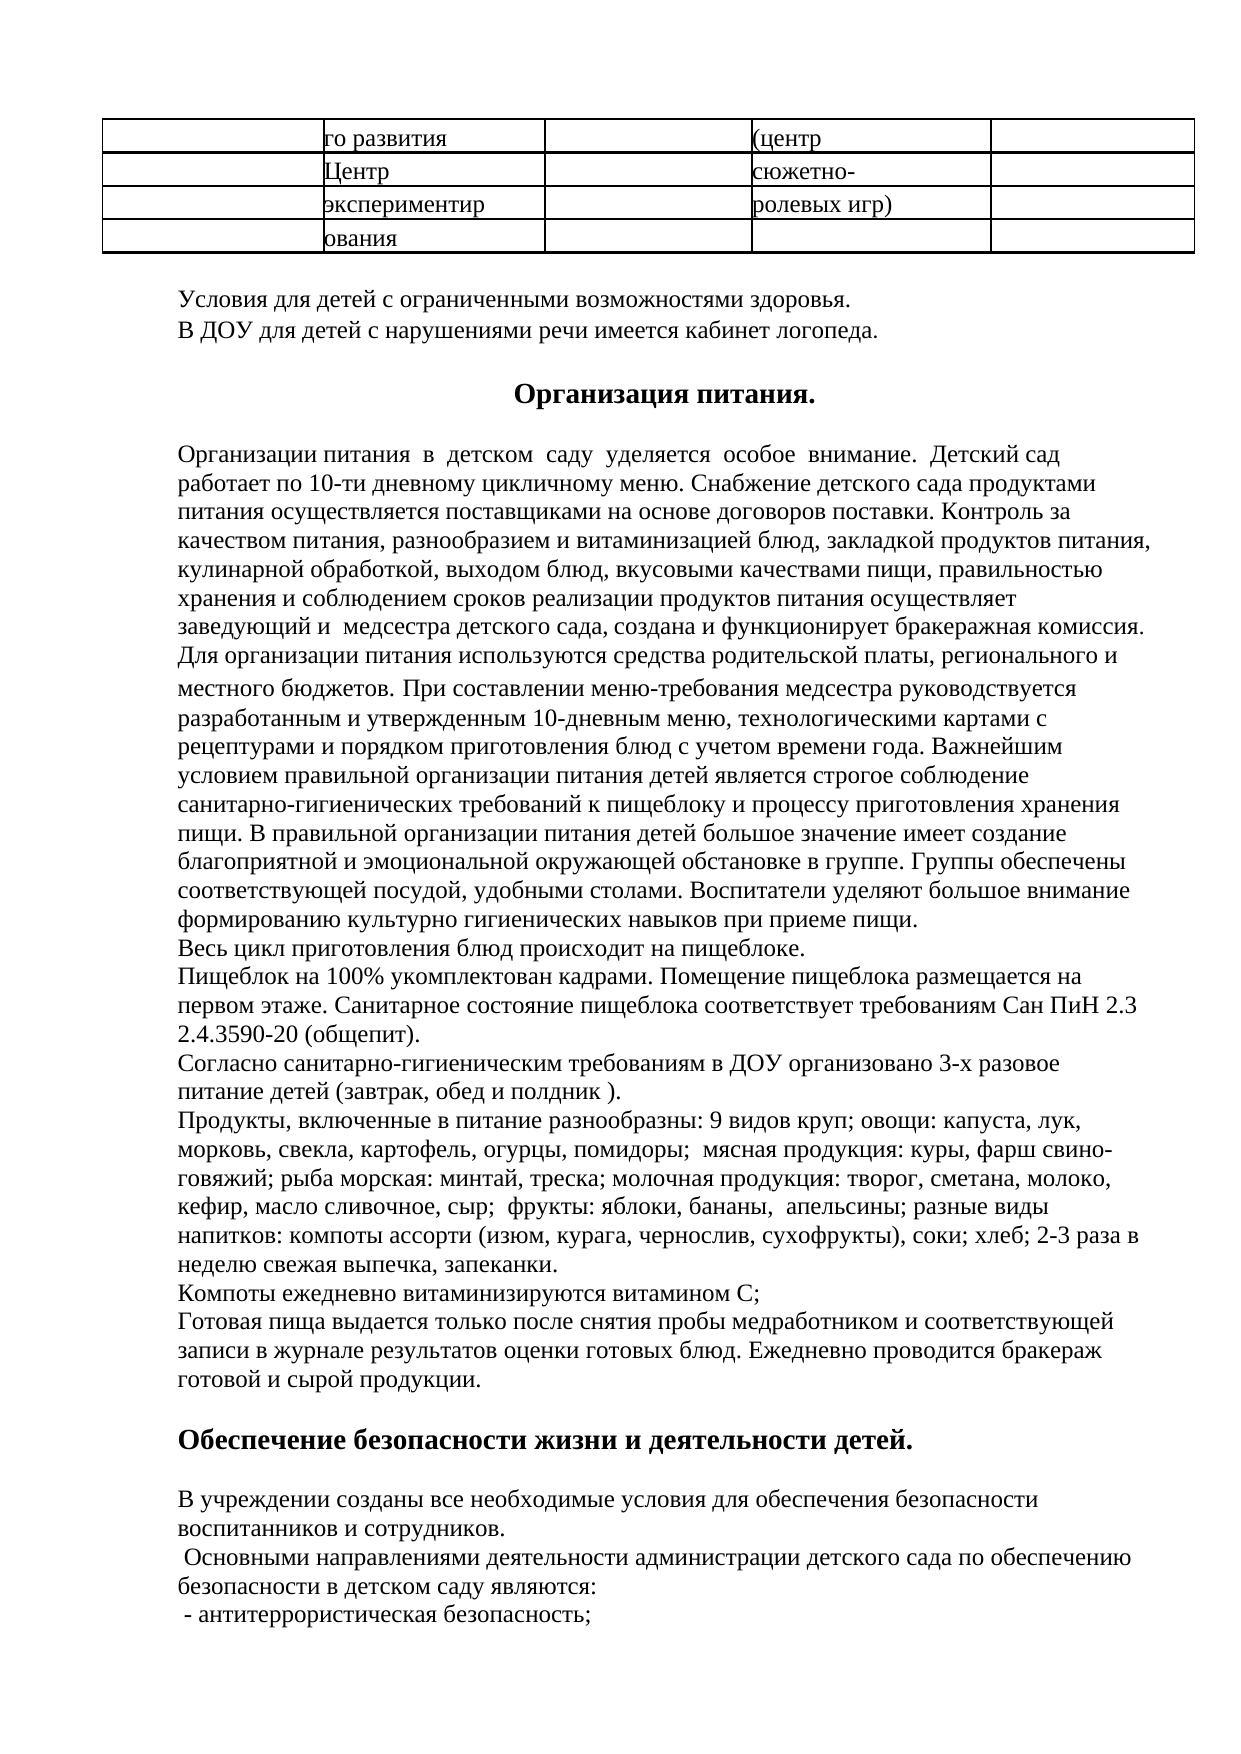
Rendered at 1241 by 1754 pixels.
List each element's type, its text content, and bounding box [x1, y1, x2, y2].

text Весь цикл приготовления блюд происходит на пищеблоке. [177, 933, 1152, 961]
table_cell Центр [325, 154, 544, 185]
text Условия для детей с ограниченными возможностями здоровья. [177, 284, 1152, 313]
text Пищеблок на 100% укомплектован кадрами. Помещение пищеблока размещается на первом этаже. Санитарное состояние пищеблока соответствует требованиям Сан ПиН 2.3 2.4.3590-20 (общепит). [177, 961, 1152, 1048]
text Согласно санитарно-гигиеническим требованиям в ДОУ организовано 3-х разовое питание детей (завтрак, обед и полдник ). [177, 1048, 1152, 1105]
text Организации питания в детском саду уделяется особое внимание. Детский сад работает по 10-ти дневному цикличному меню. Снабжение детского сада продуктами питания осуществляется поставщиками на основе договоров поставки. Контроль за качеством питания, разнообразием и витаминизацией блюд, закладкой продуктов питания, кулинарной обработкой, выходом блюд, вкусовыми качествами пищи, правильностью хранения и соблюдением сроков реализации продуктов питания осуществляет заведующий и медсестра детского сада, создана и функционирует бракеражная комиссия. Для организации питания используются средства родительской платы, регионального и местного бюджетов. При составлении меню-требования медсестра руководствуется разработанным и утвержденным 10-дневным меню, технологическими картами с рецептурами и порядком приготовления блюд с учетом времени года. Важнейшим условием правильной организации питания детей является строгое соблюдение санитарно-гигиенических требований к пищеблоку и процессу приготовления хранения пищи. В правильной организации питания детей большое значение имеет создание благоприятной и эмоциональной окружающей обстановке в группе. Группы обеспечены соответствующей посудой, удобными столами. Воспитатели уделяют большое внимание формированию культурно гигиенических навыков при приеме пищи. [177, 439, 1152, 933]
table_cell [992, 187, 1194, 218]
table_cell (центр [753, 120, 990, 151]
text В ДОУ для детей с нарушениями речи имеется кабинет логопеда. [177, 316, 1152, 345]
table_cell сюжетно- [753, 154, 990, 185]
text Готовая пища выдается только после снятия пробы медработником и соответствующей записи в журнале результатов оценки готовых блюд. Ежедневно проводится бракераж готовой и сырой продукции. [177, 1306, 1152, 1393]
table_cell [103, 220, 323, 251]
text Обеспечение безопасности жизни и деятельности детей. [177, 1422, 1152, 1455]
table_cell [103, 187, 323, 218]
table_cell го развития [325, 120, 544, 151]
text - антитеррористическая безопасность; [177, 1599, 1152, 1628]
text Основными направлениями деятельности администрации детского сада по обеспечению безопасности в детском саду являются: [177, 1542, 1152, 1599]
table_cell экспериментир [325, 187, 544, 218]
table_cell [103, 154, 323, 185]
table_cell [992, 154, 1194, 185]
table_cell [546, 154, 751, 185]
table_cell ролевых игр) [753, 187, 990, 218]
text Организация питания. [177, 376, 1152, 410]
table_cell ования [325, 220, 544, 251]
table_cell [103, 120, 323, 151]
text Компоты ежедневно витаминизируются витамином C; [177, 1278, 1152, 1306]
table_cell [546, 220, 751, 251]
table_cell [546, 187, 751, 218]
text В учреждении созданы все необходимые условия для обеспечения безопасности воспитанников и сотрудников. [177, 1484, 1152, 1542]
table_cell [992, 120, 1194, 151]
text Продукты, включенные в питание разнообразны: 9 видов круп; овощи: капуста, лук, морковь, свекла, картофель, огурцы, помидоры; мясная продукция: куры, фарш свино- говяжий; рыба морская: минтай, треска; молочная продукция: творог, сметана, молоко, кефир, масло сливочное, сыр; фрукты: яблоки, бананы, апельсины; разные виды напитков: компоты ассорти (изюм, курага, чернослив, сухофрукты), соки; хлеб; 2-3 раза в неделю свежая выпечка, запеканки. [177, 1105, 1152, 1278]
table_cell [546, 120, 751, 151]
table_cell [753, 220, 990, 251]
table_cell [992, 220, 1194, 251]
